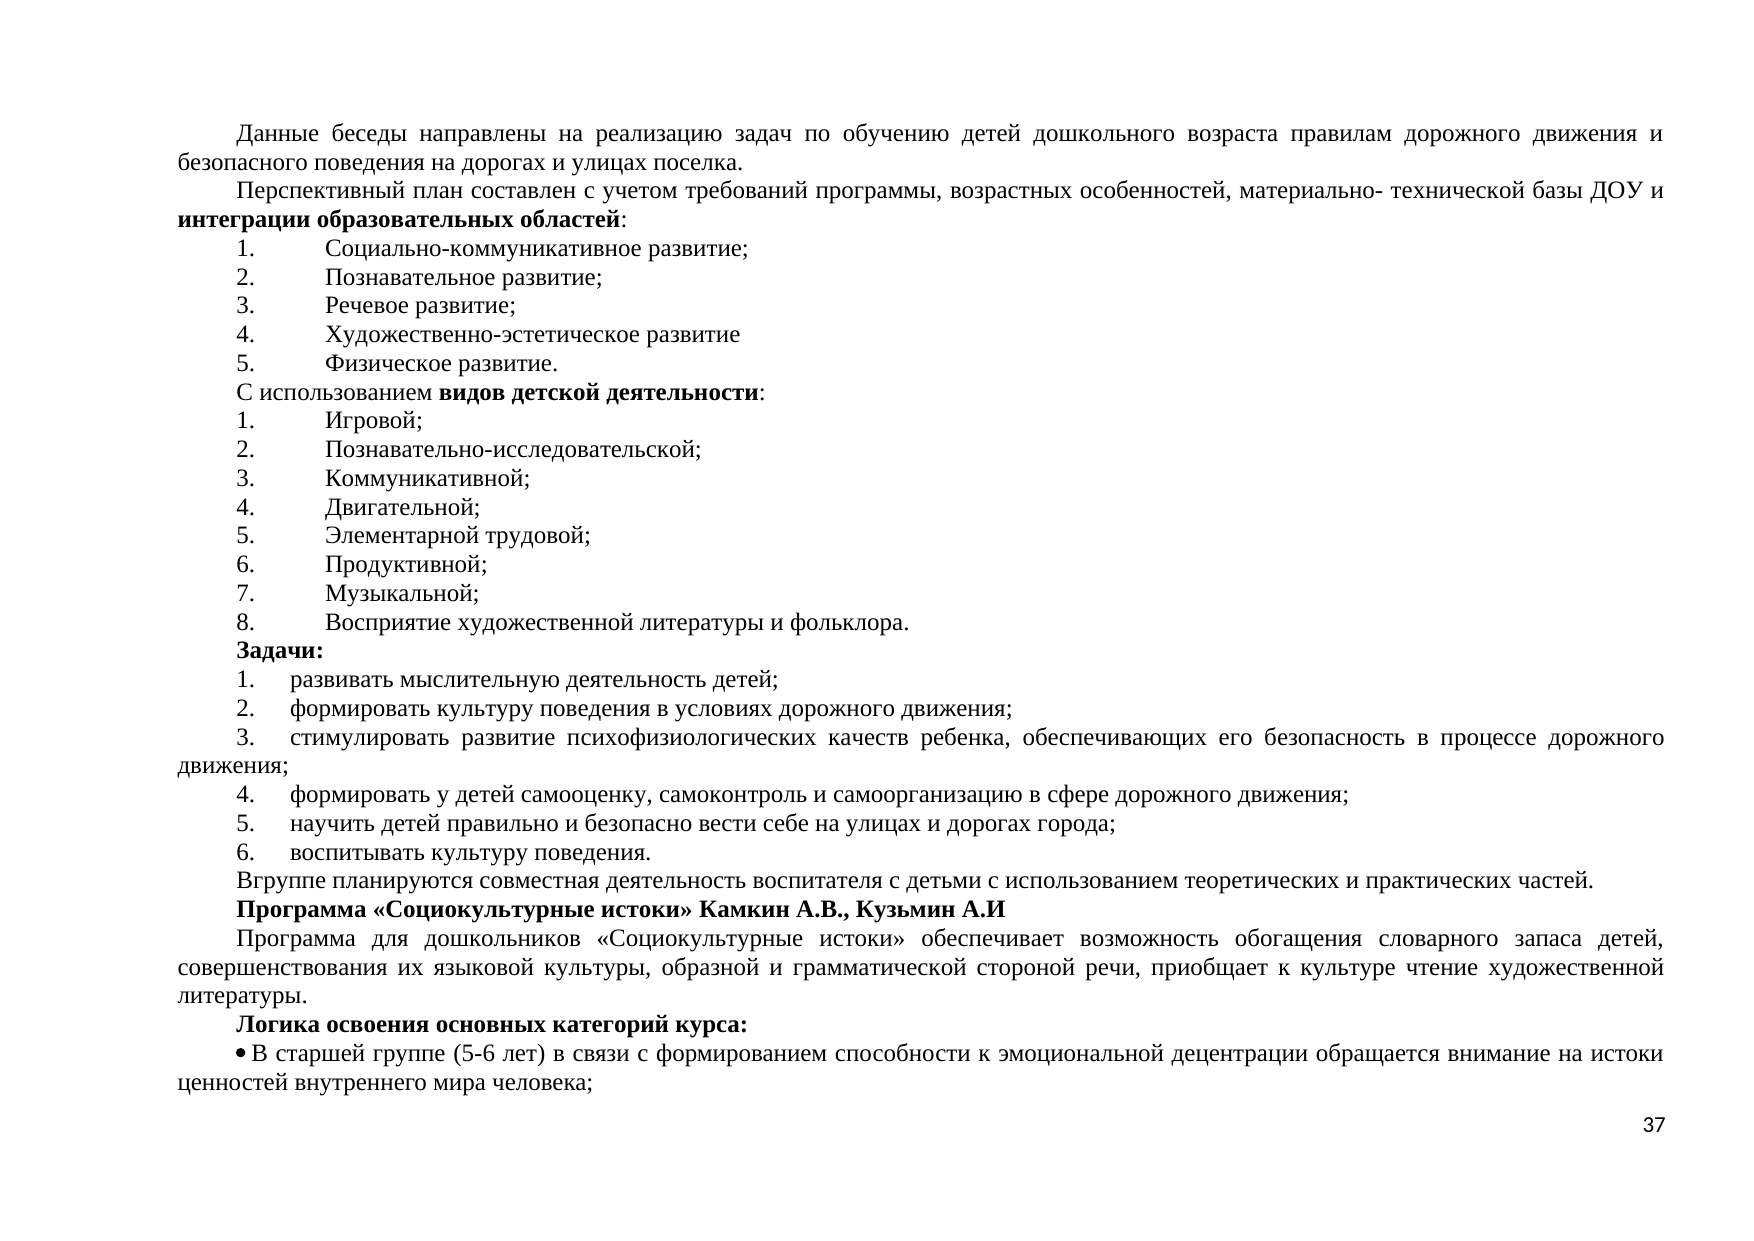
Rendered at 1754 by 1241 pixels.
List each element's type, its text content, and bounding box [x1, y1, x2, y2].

list Познавательное развитие; [177, 262, 1665, 291]
list формировать культуру поведения в условиях дорожного движения; [177, 693, 1665, 722]
list Восприятие художественной литературы и фольклора. [177, 607, 1665, 636]
list Музыкальной; [177, 578, 1665, 607]
list Физическое развитие. [177, 348, 1665, 377]
list Двигательной; [177, 492, 1665, 521]
text Данные беседы направлены на реализацию задач по обучению детей дошкольного возраста правилам дорожного движения и безопасного поведения на дорогах и улицах поселка. [177, 118, 1665, 176]
list стимулировать развитие психофизиологических качеств ребенка, обеспечивающих его безопасность в процессе дорожного движения; [177, 722, 1665, 779]
list Продуктивной; [177, 549, 1665, 578]
list Социально-коммуникативное развитие; [177, 233, 1665, 262]
list Элементарной трудовой; [177, 521, 1665, 549]
text Программа для дошкольников «Социокультурные истоки» обеспечивает возможность обогащения словарного запаса детей, совершенствования их языковой культуры, образной и грамматической стороной речи, приобщает к культуре чтение художественной литературы. [177, 923, 1665, 1009]
text Задачи: [177, 636, 1665, 664]
list Речевое развитие; [177, 291, 1665, 319]
text Перспективный план составлен с учетом требований программы, возрастных особенностей, материально- технической базы ДОУ и интеграции образовательных областей: [177, 176, 1665, 233]
text Вгруппе планируются совместная деятельность воспитателя с детьми с использованием теоретических и практических частей. [177, 866, 1665, 894]
list развивать мыслительную деятельность детей; [177, 664, 1665, 693]
list воспитывать культуру поведения. [177, 837, 1665, 866]
text С использованием видов детской деятельности: [177, 377, 1665, 406]
list Коммуникативной; [177, 463, 1665, 492]
text Программа «Социокультурные истоки» Камкин А.В., Кузьмин А.И [177, 894, 1665, 923]
list В старшей группе (5-6 лет) в связи с формированием способности к эмоциональной децентрации обращается внимание на истоки ценностей внутреннего мира человека; [177, 1038, 1665, 1096]
text Логика освоения основных категорий курса: [177, 1009, 1665, 1038]
list научить детей правильно и безопасно вести себе на улицах и дорогах города; [177, 808, 1665, 837]
list Игровой; [177, 406, 1665, 434]
list формировать у детей самооценку, самоконтроль и самоорганизацию в сфере дорожного движения; [177, 779, 1665, 808]
list Художественно-эстетическое развитие [177, 319, 1665, 348]
list Познавательно-исследовательской; [177, 434, 1665, 463]
